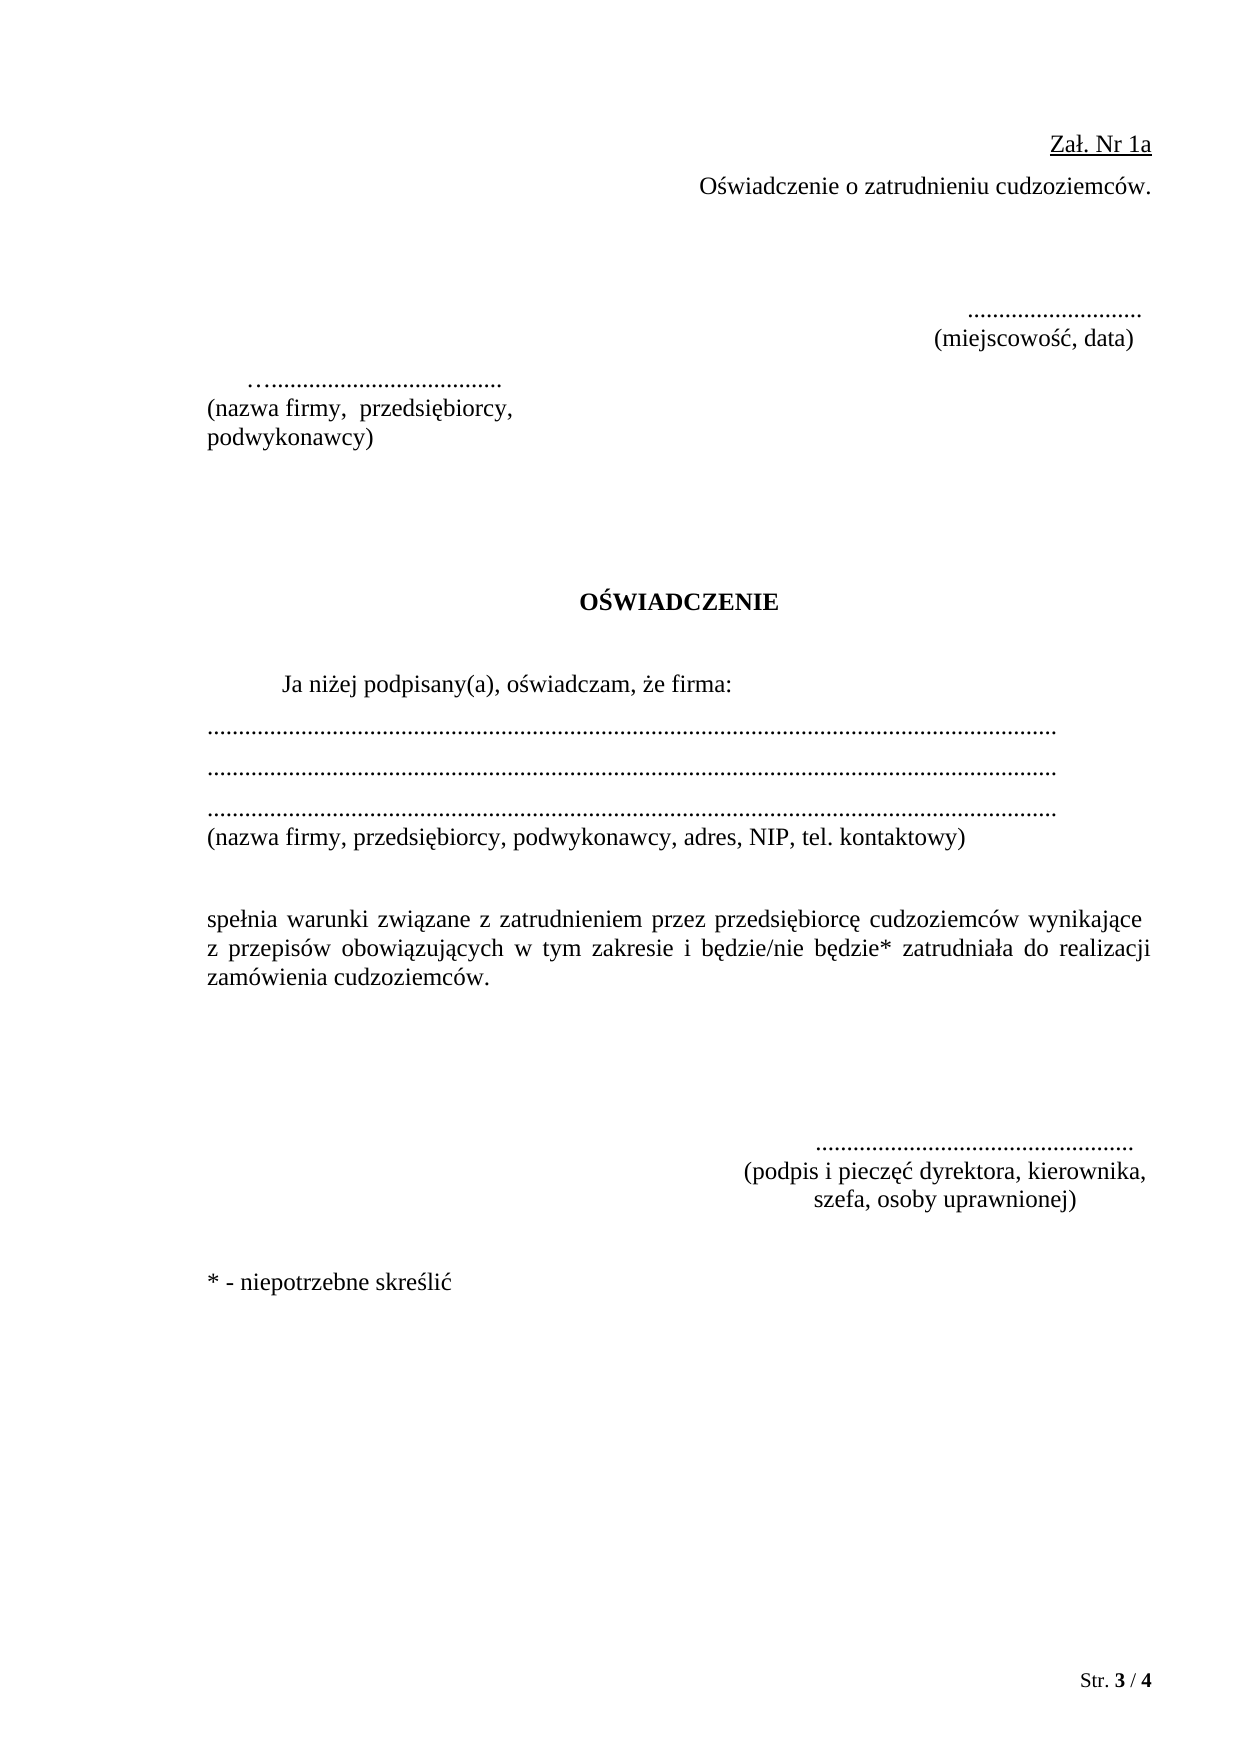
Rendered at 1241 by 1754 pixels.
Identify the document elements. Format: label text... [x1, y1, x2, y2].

text Ja niżej podpisany(a), oświadczam, że firma: [207, 669, 1152, 698]
text Oświadczenie o zatrudnieniu cudzoziemców. [561, 171, 1152, 199]
text Zał. Nr 1a [561, 129, 1152, 158]
text OŚWIADCZENIE [207, 587, 1152, 616]
text ............................ [957, 294, 1152, 323]
text spełnia warunki związane z zatrudnieniem przez przedsiębiorcę cudzoziemców wynikające z przepisów obowiązujących w tym zakresie i będzie/nie będzie* zatrudniała do realizacji zamówienia cudzoziemców. [207, 904, 1152, 991]
text * - niepotrzebne skreślić [207, 1267, 1152, 1296]
text (miejscowość, data) [916, 323, 1152, 352]
text (podpis i pieczęć dyrektora, kierownika, szefa, osoby uprawnionej) [738, 1156, 1152, 1213]
text (nazwa firmy, przedsiębiorcy, podwykonawcy) [207, 393, 561, 451]
text …..................................... [207, 364, 502, 393]
text ................................................... [797, 1127, 1152, 1156]
text ........................................................................................................................................ [207, 752, 1152, 781]
text (nazwa firmy, przedsiębiorcy, podwykonawcy, adres, NIP, tel. kontaktowy) [207, 822, 1152, 851]
text ........................................................................................................................................ [207, 711, 1152, 739]
text ........................................................................................................................................ [207, 793, 1152, 822]
